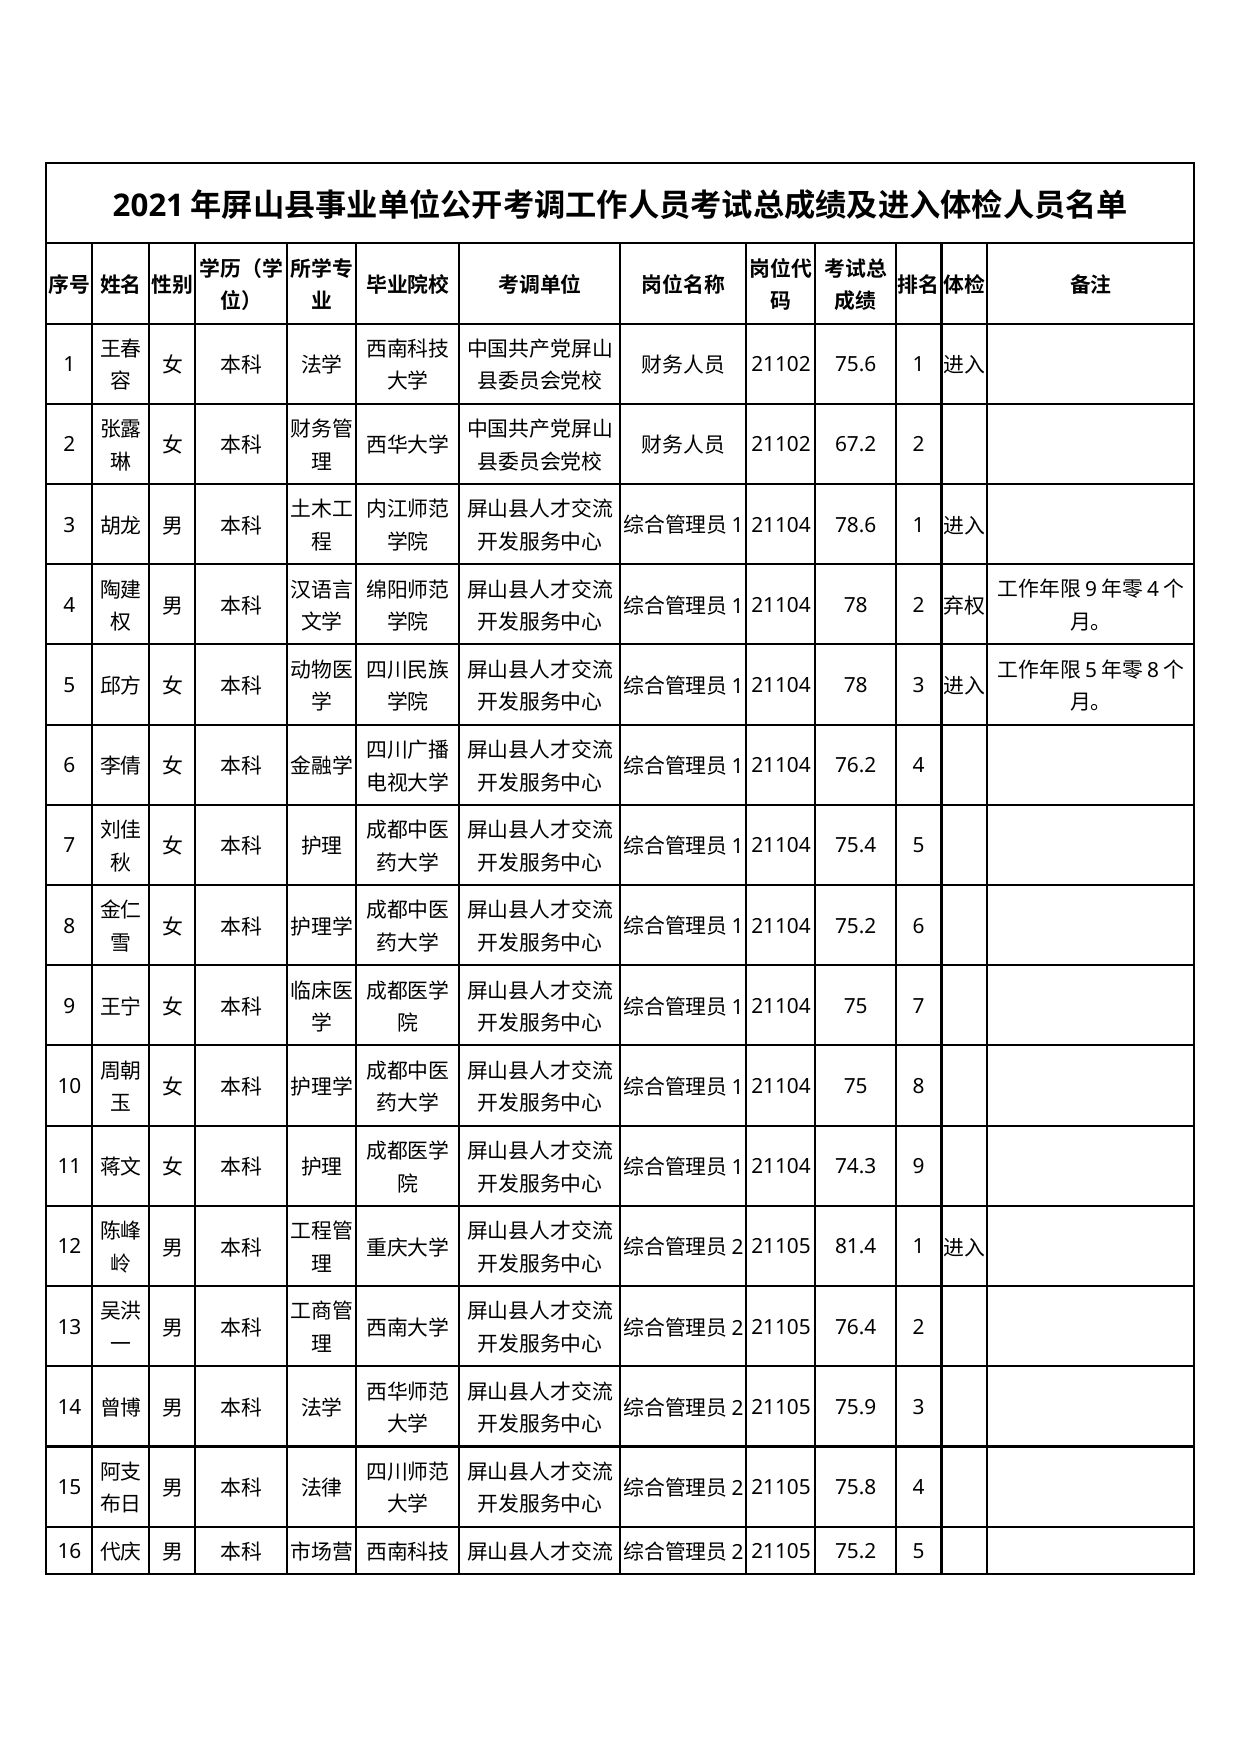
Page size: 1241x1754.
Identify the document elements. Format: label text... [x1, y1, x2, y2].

table_cell [943, 1528, 986, 1573]
table_cell 重庆大学 [357, 1207, 458, 1285]
table_cell 中国共产党屏山县委员会党校 [460, 405, 619, 483]
table_cell 21105 [747, 1528, 814, 1573]
table_cell [988, 1528, 1193, 1573]
table_cell 75.8 [816, 1448, 895, 1526]
table_cell 男 [150, 1448, 194, 1526]
table_cell 3 [47, 485, 91, 563]
table_cell 综合管理员2 [621, 1287, 745, 1365]
table_cell 4 [47, 565, 91, 643]
table_cell 所学专业 [288, 244, 355, 322]
table_cell 进入 [943, 485, 986, 563]
table_cell [943, 966, 986, 1044]
table_cell 2 [897, 565, 940, 643]
table_cell 81.4 [816, 1207, 895, 1285]
table_cell 21104 [747, 485, 814, 563]
table_cell 本科 [196, 1367, 286, 1445]
table_cell 21104 [747, 645, 814, 723]
table_cell 西南大学 [357, 1287, 458, 1365]
table_cell [988, 806, 1193, 884]
table_cell 75.2 [816, 886, 895, 964]
table_cell [988, 1287, 1193, 1365]
table_cell 7 [47, 806, 91, 884]
table_cell 76.2 [816, 726, 895, 804]
table_cell 21105 [747, 1287, 814, 1365]
table_cell 王宁 [93, 966, 148, 1044]
table_cell 性别 [150, 244, 194, 322]
table_cell 综合管理员2 [621, 1367, 745, 1445]
table_cell 4 [897, 726, 940, 804]
table_cell 综合管理员2 [621, 1207, 745, 1285]
table_cell 胡龙 [93, 485, 148, 563]
table_cell 岗位名称 [621, 244, 745, 322]
table_cell 8 [47, 886, 91, 964]
table_cell 成都医学院 [357, 966, 458, 1044]
table_cell 临床医学 [288, 966, 355, 1044]
table_cell 75.6 [816, 325, 895, 403]
table_cell 本科 [196, 886, 286, 964]
table_cell 学历（学位） [196, 244, 286, 322]
table_cell 排名 [897, 244, 940, 322]
table_cell 弃权 [943, 565, 986, 643]
table_cell 屏山县人才交流开发服务中心 [460, 886, 619, 964]
table_cell [943, 1046, 986, 1124]
table_cell 13 [47, 1287, 91, 1365]
table_cell 岗位代码 [747, 244, 814, 322]
table_cell 综合管理员2 [621, 1528, 745, 1573]
table_cell 屏山县人才交流开发服务中心 [460, 1046, 619, 1124]
table_cell 21104 [747, 1046, 814, 1124]
table_cell [943, 1127, 986, 1205]
table_cell 7 [897, 966, 940, 1044]
table_cell 76.4 [816, 1287, 895, 1365]
table_cell 1 [897, 325, 940, 403]
table_cell 陈峰岭 [93, 1207, 148, 1285]
table_cell 综合管理员2 [621, 1448, 745, 1526]
table_cell 中国共产党屏山县委员会党校 [460, 325, 619, 403]
table_cell 男 [150, 1287, 194, 1365]
table_cell 男 [150, 1528, 194, 1573]
table_cell 男 [150, 565, 194, 643]
table_cell 动物医学 [288, 645, 355, 723]
table_cell 屏山县人才交流开发服务中心 [460, 1448, 619, 1526]
table_cell 女 [150, 1046, 194, 1124]
table_cell 周朝玉 [93, 1046, 148, 1124]
table_cell 西南科技大学 [357, 1528, 458, 1573]
table_cell 屏山县人才交流开发服务中心 [460, 1287, 619, 1365]
table_cell [943, 806, 986, 884]
table_cell 姓名 [93, 244, 148, 322]
table_cell 5 [897, 806, 940, 884]
table_cell 综合管理员1 [621, 645, 745, 723]
table_cell 21104 [747, 886, 814, 964]
table_cell 西南科技大学 [357, 325, 458, 403]
table_cell 男 [150, 485, 194, 563]
table_cell 75 [816, 966, 895, 1044]
table_cell 21102 [747, 325, 814, 403]
table_cell 成都中医药大学 [357, 806, 458, 884]
table_header 2021年屏山县事业单位公开考调工作人员考试总成绩及进入体检人员名单 [47, 164, 1193, 242]
table_cell 2 [47, 405, 91, 483]
table_cell [988, 1207, 1193, 1285]
table_cell 阿支布日 [93, 1448, 148, 1526]
table_cell 综合管理员1 [621, 966, 745, 1044]
table_cell 成都医学院 [357, 1127, 458, 1205]
table_cell 本科 [196, 1287, 286, 1365]
table_cell 工商管理 [288, 1287, 355, 1365]
table_cell [988, 1367, 1193, 1445]
table_cell 汉语言文学 [288, 565, 355, 643]
table_cell 进入 [943, 645, 986, 723]
table_cell 78 [816, 565, 895, 643]
table_cell [943, 1287, 986, 1365]
table_cell 女 [150, 886, 194, 964]
table_cell 本科 [196, 485, 286, 563]
table_cell 综合管理员1 [621, 1046, 745, 1124]
table_cell [943, 886, 986, 964]
table_cell 刘佳秋 [93, 806, 148, 884]
table_cell 74.3 [816, 1127, 895, 1205]
table_cell 女 [150, 726, 194, 804]
table_cell 财务人员 [621, 325, 745, 403]
table_cell 本科 [196, 325, 286, 403]
table_cell 本科 [196, 966, 286, 1044]
table_cell 蒋文 [93, 1127, 148, 1205]
table_cell 四川民族学院 [357, 645, 458, 723]
table_cell [943, 1367, 986, 1445]
table_cell 本科 [196, 645, 286, 723]
table_cell 女 [150, 966, 194, 1044]
table_cell 金融学 [288, 726, 355, 804]
table_cell 3 [897, 645, 940, 723]
table_cell 工作年限5年零8个月。 [988, 645, 1193, 723]
table_cell 成都中医药大学 [357, 886, 458, 964]
table_cell 78 [816, 645, 895, 723]
table_cell 本科 [196, 405, 286, 483]
table_cell [943, 405, 986, 483]
table_cell 3 [897, 1367, 940, 1445]
table_cell 21104 [747, 1127, 814, 1205]
table_cell 综合管理员1 [621, 565, 745, 643]
table_cell 绵阳师范学院 [357, 565, 458, 643]
table_cell 本科 [196, 1127, 286, 1205]
table_cell 屏山县人才交流开发服务中心 [460, 1528, 619, 1573]
table_cell 16 [47, 1528, 91, 1573]
table_cell [988, 405, 1193, 483]
table_cell [988, 1448, 1193, 1526]
table_cell 屏山县人才交流开发服务中心 [460, 645, 619, 723]
table_cell 综合管理员1 [621, 806, 745, 884]
table_cell 女 [150, 325, 194, 403]
table_cell [988, 325, 1193, 403]
table_cell [988, 1046, 1193, 1124]
table_cell 21105 [747, 1367, 814, 1445]
table_cell 2 [897, 1287, 940, 1365]
table_cell 21104 [747, 726, 814, 804]
table_cell 曾博 [93, 1367, 148, 1445]
table_cell 邱方 [93, 645, 148, 723]
table_cell 张露琳 [93, 405, 148, 483]
table_cell 21104 [747, 806, 814, 884]
table_cell 四川师范大学 [357, 1448, 458, 1526]
table_cell 屏山县人才交流开发服务中心 [460, 565, 619, 643]
table_cell 代庆海 [93, 1528, 148, 1573]
table_cell 综合管理员1 [621, 485, 745, 563]
table_cell 西华师范大学 [357, 1367, 458, 1445]
table_cell 21104 [747, 966, 814, 1044]
table_cell 法学 [288, 325, 355, 403]
table_cell 6 [897, 886, 940, 964]
table_cell 工程管理 [288, 1207, 355, 1285]
table_cell [943, 1448, 986, 1526]
table_cell 75.4 [816, 806, 895, 884]
table_cell 本科 [196, 1207, 286, 1285]
table_cell 考调单位 [460, 244, 619, 322]
table_cell 综合管理员1 [621, 726, 745, 804]
table_cell 王春容 [93, 325, 148, 403]
table_cell 财务管理 [288, 405, 355, 483]
table_cell 四川广播电视大学 [357, 726, 458, 804]
table_cell [988, 886, 1193, 964]
table_cell 4 [897, 1448, 940, 1526]
table_cell 成都中医药大学 [357, 1046, 458, 1124]
table_cell 法学 [288, 1367, 355, 1445]
table_cell 男 [150, 1207, 194, 1285]
table_cell 法律 [288, 1448, 355, 1526]
table_cell 女 [150, 806, 194, 884]
table_cell 75 [816, 1046, 895, 1124]
table_cell 屏山县人才交流开发服务中心 [460, 966, 619, 1044]
table_cell 女 [150, 1127, 194, 1205]
table_cell 1 [47, 325, 91, 403]
table_cell 考试总成绩 [816, 244, 895, 322]
table_cell 9 [47, 966, 91, 1044]
table_cell 序号 [47, 244, 91, 322]
table_cell 屏山县人才交流开发服务中心 [460, 726, 619, 804]
table_cell 内江师范学院 [357, 485, 458, 563]
table_cell 21105 [747, 1207, 814, 1285]
table_cell 财务人员 [621, 405, 745, 483]
table_cell 屏山县人才交流开发服务中心 [460, 806, 619, 884]
table_cell 6 [47, 726, 91, 804]
table_cell 土木工程 [288, 485, 355, 563]
table_cell 陶建权 [93, 565, 148, 643]
table_cell 屏山县人才交流开发服务中心 [460, 1127, 619, 1205]
table_cell 女 [150, 645, 194, 723]
table_cell 西华大学 [357, 405, 458, 483]
table_cell 75.2 [816, 1528, 895, 1573]
table_cell 67.2 [816, 405, 895, 483]
table_cell 15 [47, 1448, 91, 1526]
table_cell 护理 [288, 1127, 355, 1205]
table_cell 21104 [747, 565, 814, 643]
table_cell 金仁雪 [93, 886, 148, 964]
table_cell 综合管理员1 [621, 886, 745, 964]
table_cell 吴洪一 [93, 1287, 148, 1365]
table_cell 男 [150, 1367, 194, 1445]
table_cell 进入 [943, 325, 986, 403]
table_cell 本科 [196, 1448, 286, 1526]
table_cell 工作年限9年零4个月。 [988, 565, 1193, 643]
table_cell 进入 [943, 1207, 986, 1285]
table_cell 21105 [747, 1448, 814, 1526]
table_cell 李倩 [93, 726, 148, 804]
table_cell 5 [47, 645, 91, 723]
table_cell 本科 [196, 806, 286, 884]
table_cell 市场营销 [288, 1528, 355, 1573]
table_cell 21102 [747, 405, 814, 483]
table_cell 2 [897, 405, 940, 483]
table_cell 毕业院校 [357, 244, 458, 322]
table_cell 护理学 [288, 886, 355, 964]
table_cell [943, 726, 986, 804]
table_cell 5 [897, 1528, 940, 1573]
table_cell 8 [897, 1046, 940, 1124]
table_cell 屏山县人才交流开发服务中心 [460, 485, 619, 563]
table_cell 备注 [988, 244, 1193, 322]
table_cell 护理 [288, 806, 355, 884]
table_cell 本科 [196, 565, 286, 643]
table_cell [988, 485, 1193, 563]
table_cell 1 [897, 1207, 940, 1285]
table_cell 12 [47, 1207, 91, 1285]
table_cell 75.9 [816, 1367, 895, 1445]
table_cell 体检 [943, 244, 986, 322]
table_cell 综合管理员1 [621, 1127, 745, 1205]
table_cell 9 [897, 1127, 940, 1205]
table_cell 78.6 [816, 485, 895, 563]
table_cell [988, 1127, 1193, 1205]
table_cell 本科 [196, 726, 286, 804]
table_cell [988, 726, 1193, 804]
table_cell 本科 [196, 1046, 286, 1124]
table_cell 女 [150, 405, 194, 483]
table_cell 护理学 [288, 1046, 355, 1124]
table_cell 11 [47, 1127, 91, 1205]
table_cell 本科 [196, 1528, 286, 1573]
table_cell 1 [897, 485, 940, 563]
table_cell 屏山县人才交流开发服务中心 [460, 1367, 619, 1445]
table_cell 10 [47, 1046, 91, 1124]
table_cell [988, 966, 1193, 1044]
table_cell 14 [47, 1367, 91, 1445]
table_cell 屏山县人才交流开发服务中心 [460, 1207, 619, 1285]
